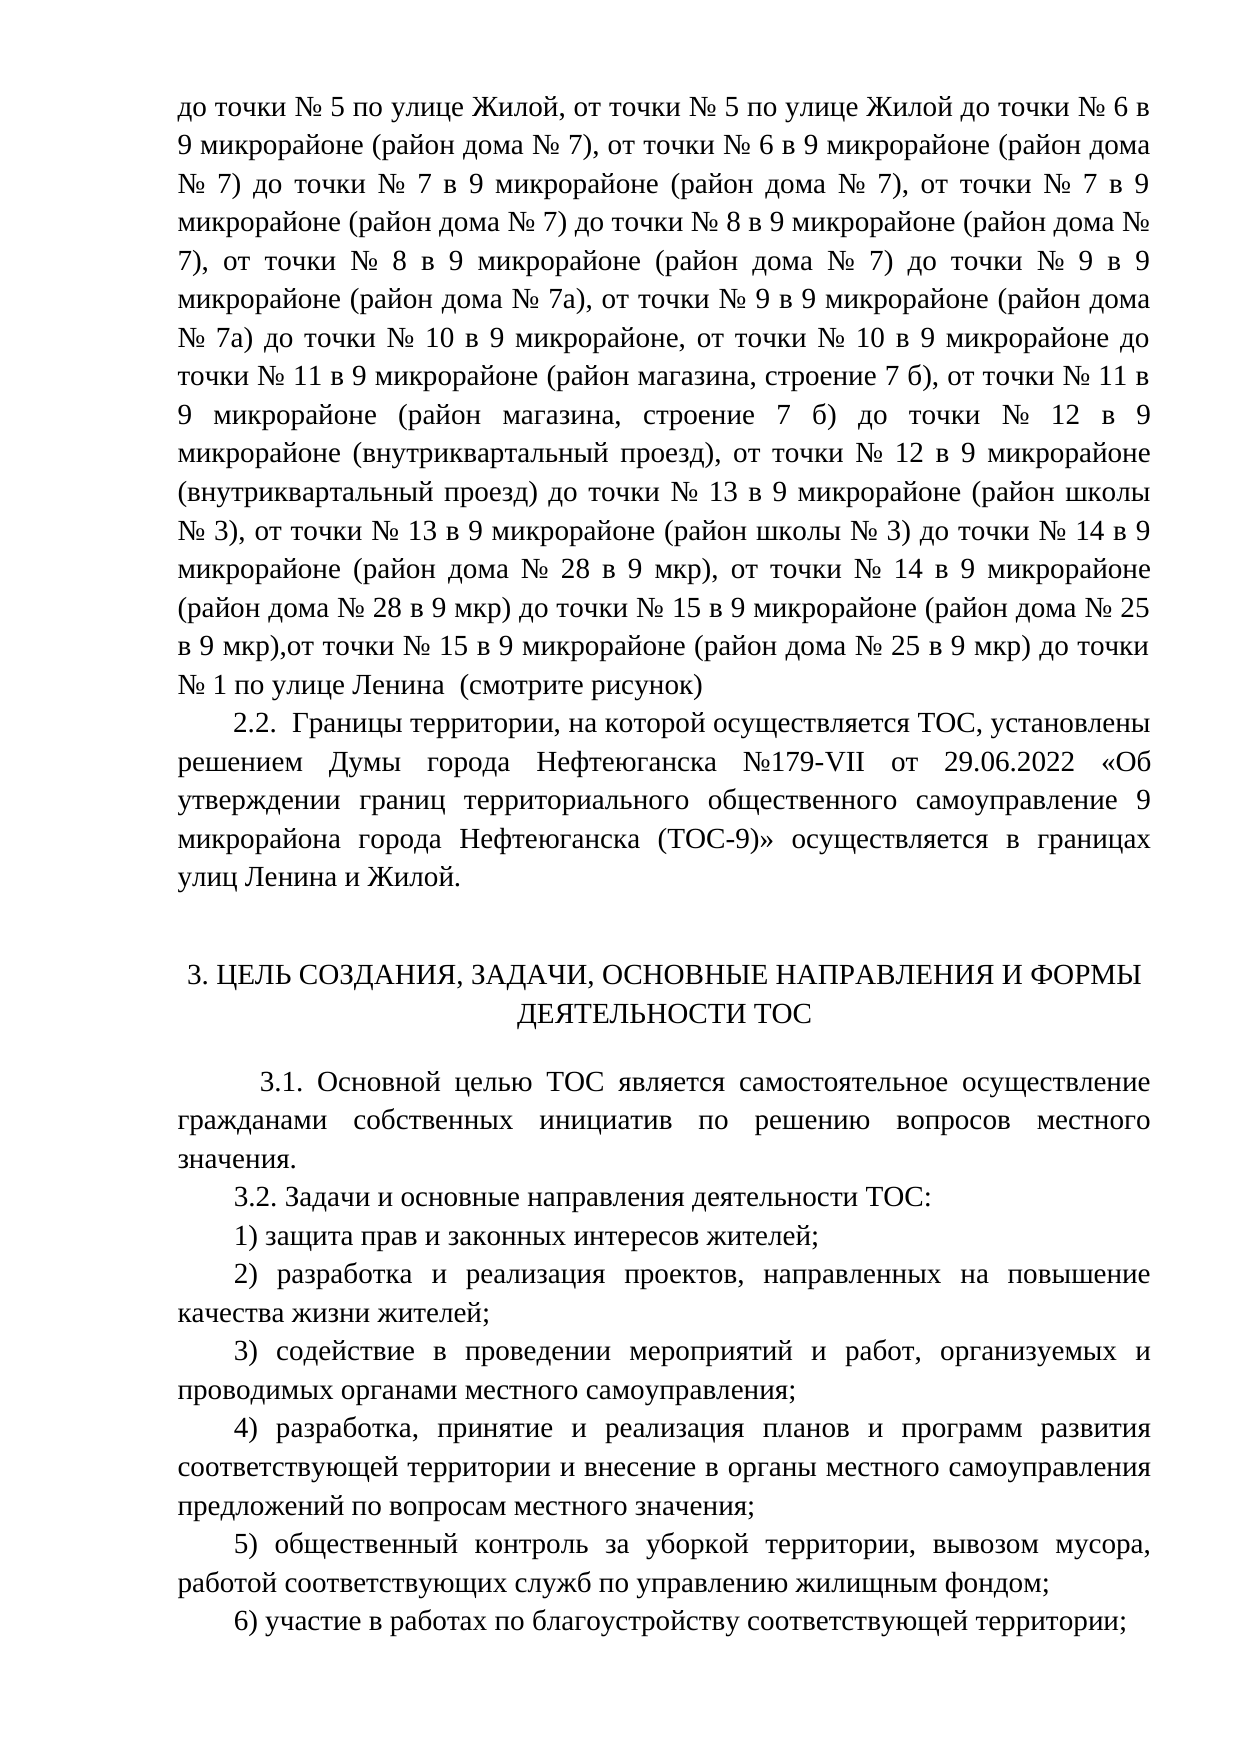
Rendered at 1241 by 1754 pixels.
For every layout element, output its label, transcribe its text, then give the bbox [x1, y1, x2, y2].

text 3. ЦЕЛЬ СОЗДАНИЯ, ЗАДАЧИ, ОСНОВНЫЕ НАПРАВЛЕНИЯ И ФОРМЫ ДЕЯТЕЛЬНОСТИ ТОС [177, 957, 1152, 1029]
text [177, 89, 1152, 700]
text 3.2. Задачи и основные направления деятельности ТОС: [177, 1179, 1152, 1213]
text 5) общественный контроль за уборкой территории, вывозом мусора, работой соответствующих служб по управлению жилищным фондом; [177, 1526, 1152, 1598]
text 4) разработка, принятие и реализация планов и программ развития соответствующей территории и внесение в органы местного самоуправления предложений по вопросам местного значения; [177, 1411, 1152, 1521]
text 2) разработка и реализация проектов, направленных на повышение качества жизни жителей; [177, 1256, 1152, 1328]
text 6) участие в работах по благоустройству соответствующей территории; [177, 1603, 1152, 1637]
text 3) содействие в проведении мероприятий и работ, организуемых и проводимых органами местного самоуправления; [177, 1333, 1152, 1406]
text 2.2. Границы территории, на которой осуществляется ТОС, установлены решением Думы города Нефтеюганска №179-VII от 29.06.2022 «Об утверждении границ территориального общественного самоуправление 9 микрорайона города Нефтеюганска (ТОС-9)» осуществляется в границах улиц Ленина и Жилой. [177, 705, 1152, 893]
text 3.1. Основной целью ТОС является самостоятельное осуществление гражданами собственных инициатив по решению вопросов местного значения. [177, 1064, 1152, 1174]
text 1) защита прав и законных интересов жителей; [177, 1218, 1152, 1251]
